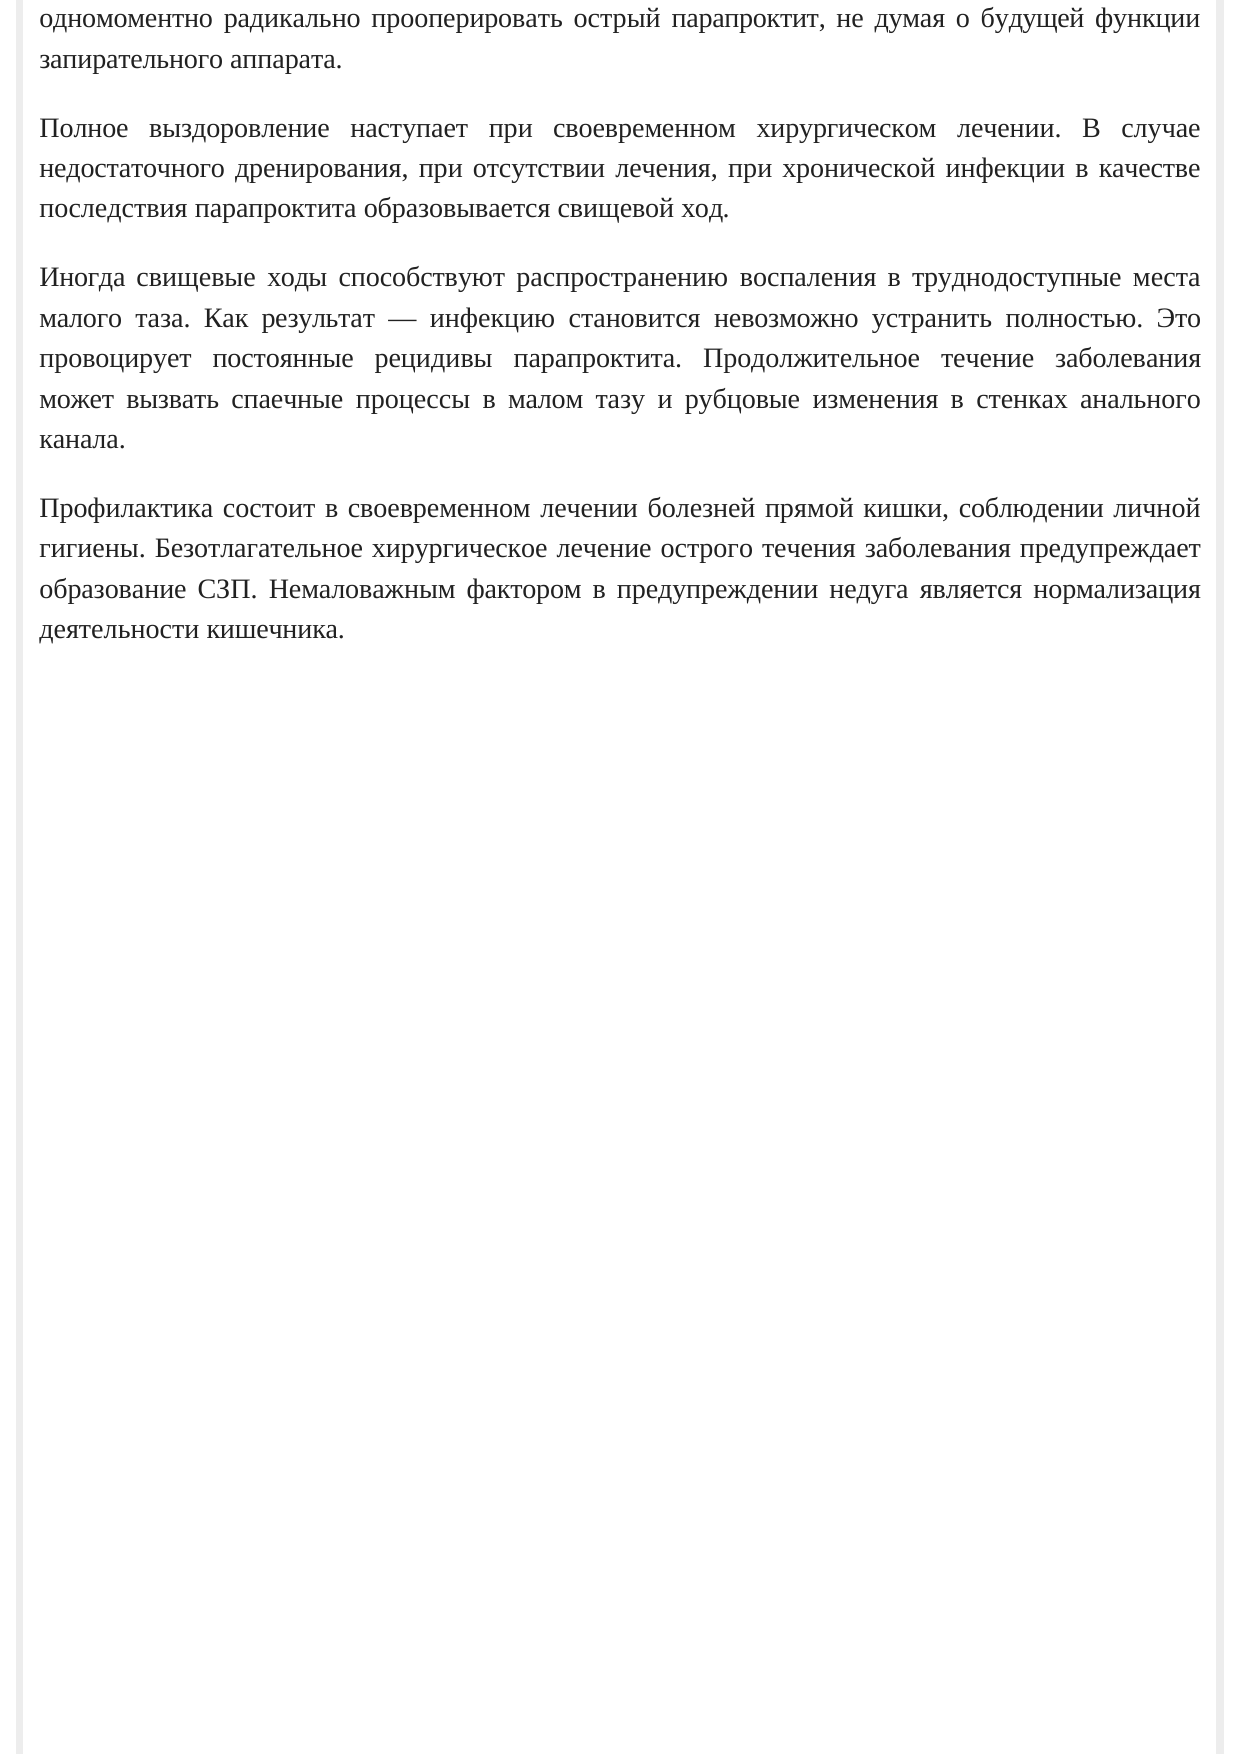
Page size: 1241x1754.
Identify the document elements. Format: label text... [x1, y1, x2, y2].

text Иногда свищевые ходы способствуют распространению воспаления в труднодоступные места малого таза. Как результат — инфекцию становится невозможно устранить полностью. Это провоцирует постоянные рецидивы парапроктита. Продолжительное течение заболевания может вызвать спаечные процессы в малом тазу и рубцовые изменения в стенках анального канала. [39, 260, 1201, 454]
text одномоментно радикально прооперировать острый парапроктит, не думая о будущей функции запирательного аппарата. [39, 1, 1201, 74]
text Профилактика состоит в своевременном лечении болезней прямой кишки, соблюдении личной гигиены. Безотлагательное хирургическое лечение острого течения заболевания предупреждает образование СЗП. Немаловажным фактором в предупреждении недуга является нормализация деятельности кишечника. [39, 491, 1201, 644]
text Полное выздоровление наступает при своевременном хирургическом лечении. В случае недостаточного дренирования, при отсутствии лечения, при хронической инфекции в качестве последствия парапроктита образовывается свищевой ход. [39, 111, 1201, 224]
